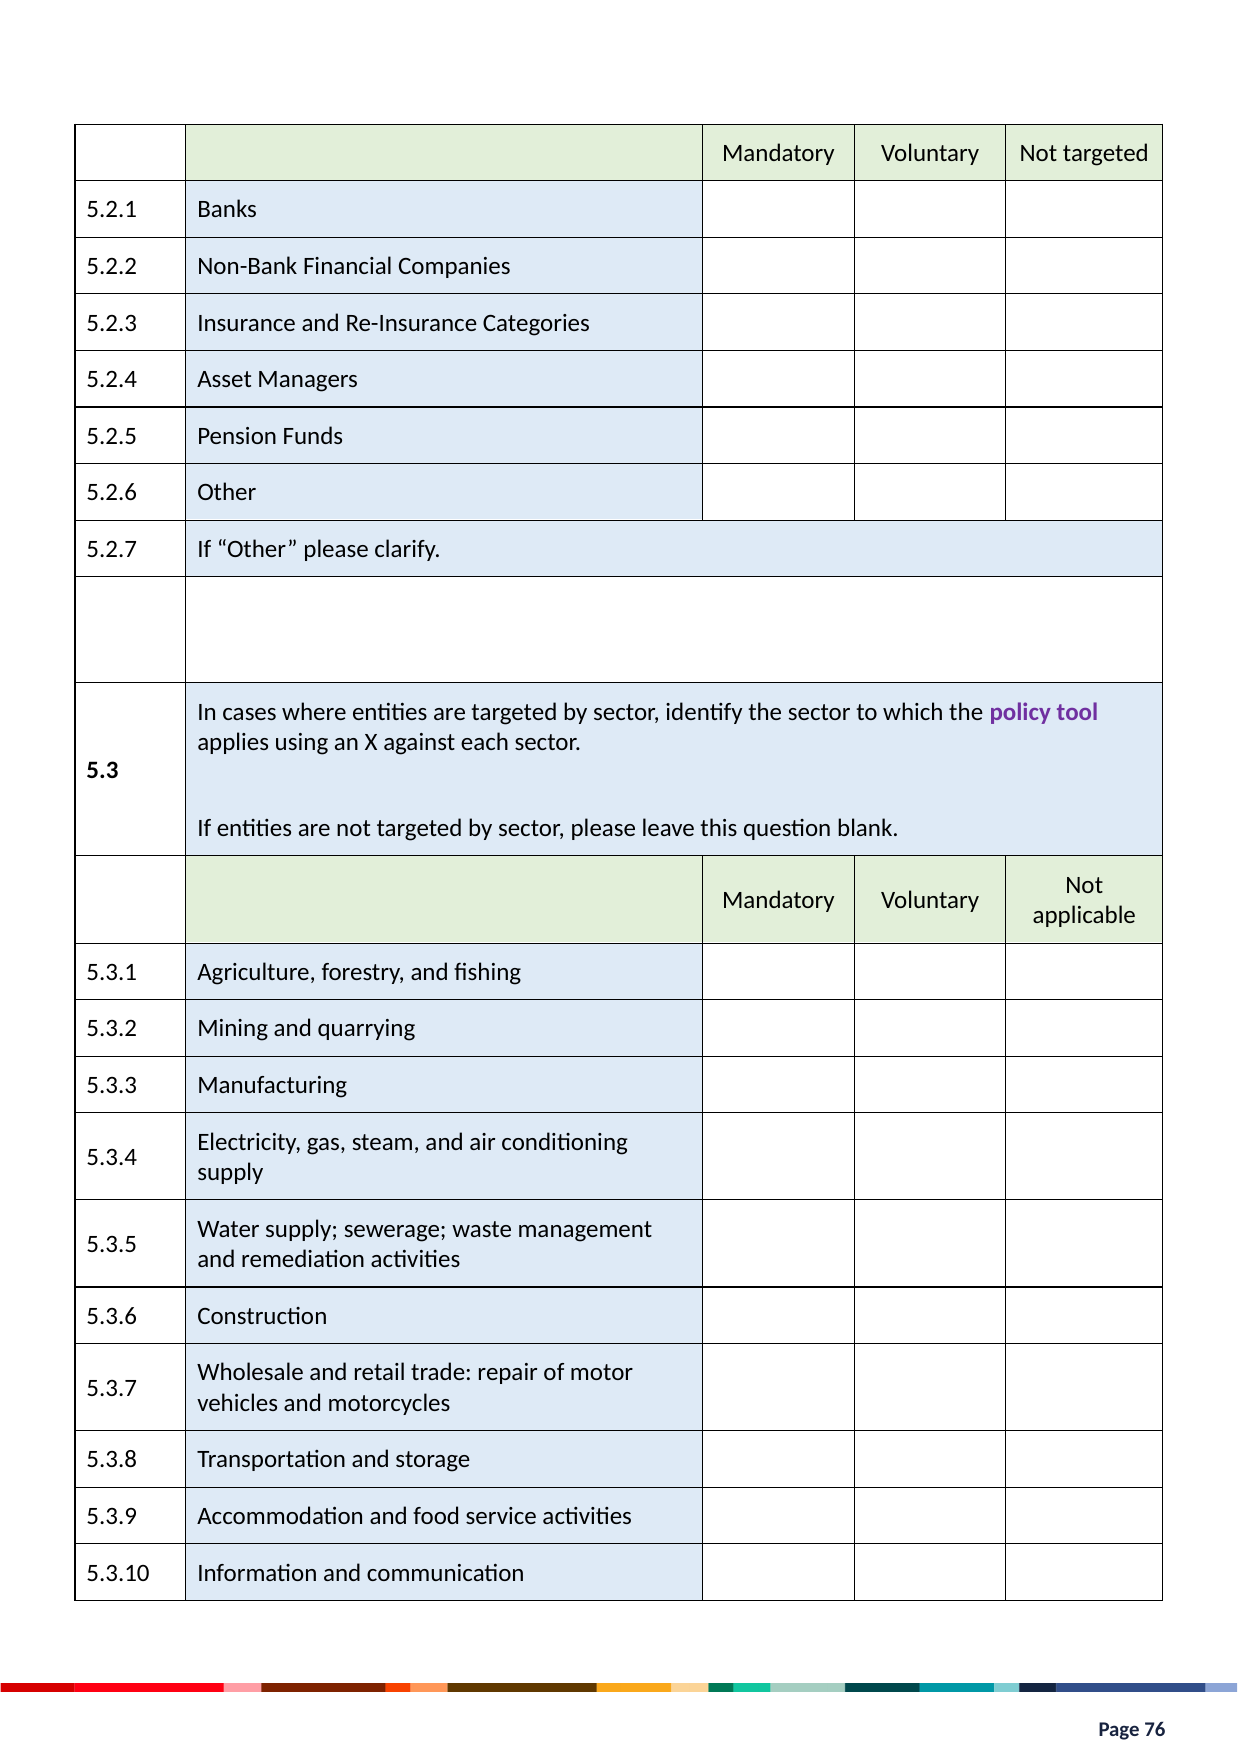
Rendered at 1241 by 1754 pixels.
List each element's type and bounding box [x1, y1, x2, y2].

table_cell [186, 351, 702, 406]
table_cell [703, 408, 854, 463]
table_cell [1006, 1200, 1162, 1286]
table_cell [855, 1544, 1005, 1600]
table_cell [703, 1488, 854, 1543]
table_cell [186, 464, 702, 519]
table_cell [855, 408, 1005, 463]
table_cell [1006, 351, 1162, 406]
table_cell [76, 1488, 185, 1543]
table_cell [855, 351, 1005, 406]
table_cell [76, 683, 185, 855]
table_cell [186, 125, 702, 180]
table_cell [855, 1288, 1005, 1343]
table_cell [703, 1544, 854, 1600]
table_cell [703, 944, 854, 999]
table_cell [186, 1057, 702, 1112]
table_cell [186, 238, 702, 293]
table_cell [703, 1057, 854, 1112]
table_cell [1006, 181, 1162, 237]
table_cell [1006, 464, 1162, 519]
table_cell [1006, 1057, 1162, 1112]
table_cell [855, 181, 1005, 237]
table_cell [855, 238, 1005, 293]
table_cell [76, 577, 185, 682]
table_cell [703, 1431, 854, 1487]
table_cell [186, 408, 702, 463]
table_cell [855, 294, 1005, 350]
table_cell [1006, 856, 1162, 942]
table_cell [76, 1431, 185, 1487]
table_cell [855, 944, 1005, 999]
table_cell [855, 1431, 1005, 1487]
picture [0, 1683, 1236, 1692]
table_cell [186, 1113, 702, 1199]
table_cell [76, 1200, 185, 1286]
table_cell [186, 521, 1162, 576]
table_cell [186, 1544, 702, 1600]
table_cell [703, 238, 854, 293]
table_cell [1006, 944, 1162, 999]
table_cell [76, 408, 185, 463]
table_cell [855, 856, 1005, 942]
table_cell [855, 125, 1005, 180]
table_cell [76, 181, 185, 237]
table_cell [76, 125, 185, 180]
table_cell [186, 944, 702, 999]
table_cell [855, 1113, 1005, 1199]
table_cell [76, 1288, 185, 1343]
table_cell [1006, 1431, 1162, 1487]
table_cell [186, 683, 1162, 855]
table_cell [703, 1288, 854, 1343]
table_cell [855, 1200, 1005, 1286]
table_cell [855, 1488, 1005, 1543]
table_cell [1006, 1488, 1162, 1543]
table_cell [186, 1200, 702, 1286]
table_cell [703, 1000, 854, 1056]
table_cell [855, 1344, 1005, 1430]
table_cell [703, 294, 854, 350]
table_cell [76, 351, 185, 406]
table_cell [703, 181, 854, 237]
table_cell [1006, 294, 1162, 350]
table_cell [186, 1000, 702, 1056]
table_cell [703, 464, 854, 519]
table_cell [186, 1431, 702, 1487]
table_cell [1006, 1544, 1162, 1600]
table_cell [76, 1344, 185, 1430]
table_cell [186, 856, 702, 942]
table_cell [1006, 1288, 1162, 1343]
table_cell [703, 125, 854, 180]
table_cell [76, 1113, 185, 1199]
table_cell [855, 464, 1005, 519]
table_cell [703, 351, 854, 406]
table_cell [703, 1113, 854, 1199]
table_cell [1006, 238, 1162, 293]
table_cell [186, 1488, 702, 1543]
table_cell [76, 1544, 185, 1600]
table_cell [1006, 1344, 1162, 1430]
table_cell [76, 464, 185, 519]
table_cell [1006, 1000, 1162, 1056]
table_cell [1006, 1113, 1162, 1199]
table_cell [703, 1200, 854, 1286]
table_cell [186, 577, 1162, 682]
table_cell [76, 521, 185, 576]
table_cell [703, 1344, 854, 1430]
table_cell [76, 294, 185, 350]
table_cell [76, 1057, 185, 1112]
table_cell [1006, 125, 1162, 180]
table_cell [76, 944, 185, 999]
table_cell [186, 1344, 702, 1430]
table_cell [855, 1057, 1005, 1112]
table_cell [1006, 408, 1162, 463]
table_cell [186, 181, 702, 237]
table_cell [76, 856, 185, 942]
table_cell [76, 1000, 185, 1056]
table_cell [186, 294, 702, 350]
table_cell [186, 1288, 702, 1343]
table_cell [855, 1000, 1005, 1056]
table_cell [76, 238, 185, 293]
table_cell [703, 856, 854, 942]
